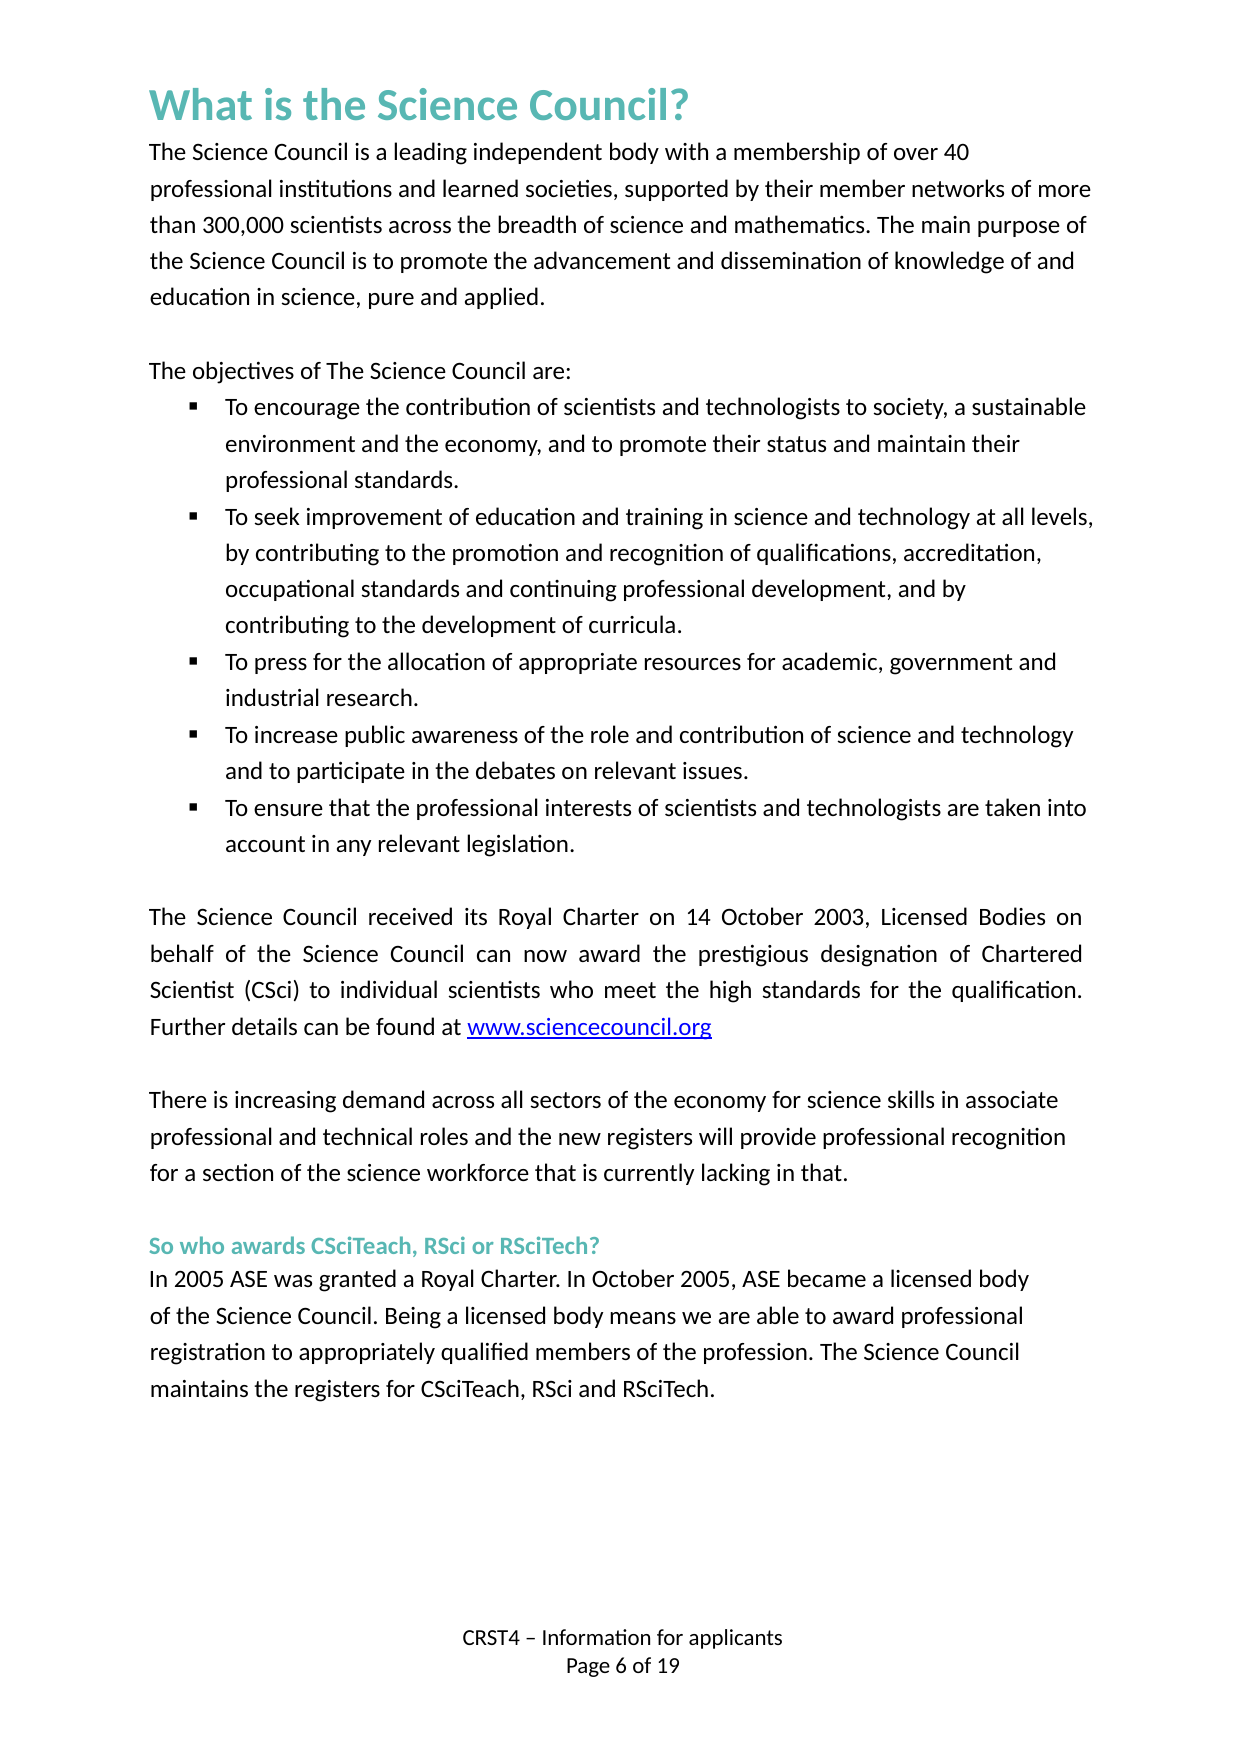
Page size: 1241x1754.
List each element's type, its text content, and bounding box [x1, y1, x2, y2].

list To increase public awareness of the role and contribution of science and technology and to participate in the debates on relevant issues. [187, 719, 1096, 786]
text In 2005 ASE was granted a Royal Charter. In October 2005, ASE became a licensed body of the Science Council. Being a licensed body means we are able to award professional registration to appropriately qualified members of the profession. The Science Council maintains the registers for CSciTeach, RSci and RSciTech. [148, 1263, 1054, 1403]
list To seek improvement of education and training in science and technology at all levels, by contributing to the promotion and recognition of qualifications, accreditation, occupational standards and continuing professional development, and by contributing to the development of curricula. [187, 501, 1096, 640]
list To encourage the contribution of scientists and technologists to society, a sustainable environment and the economy, and to promote their status and maintain their professional standards. [187, 392, 1096, 494]
subtitle So who awards CSciTeach, RSci or RSciTech? [148, 1230, 1097, 1261]
list To ensure that the professional interests of scientists and technologists are taken into account in any relevant legislation. [187, 792, 1096, 859]
text The objectives of The Science Council are: [148, 355, 1096, 385]
text The Science Council is a leading independent body with a membership of over 40 professional institutions and learned societies, supported by their member networks of more than 300,000 scientists across the breadth of science and mathematics. The main purpose of the Science Council is to promote the advancement and dissemination of knowledge of and education in science, pure and applied. [148, 137, 1096, 312]
text There is increasing demand across all sectors of the economy for science skills in associate professional and technical roles and the new registers will provide professional recognition for a section of the science workforce that is currently lacking in that. [148, 1084, 1088, 1188]
list To press for the allocation of appropriate resources for academic, government and industrial research. [187, 646, 1096, 713]
subtitle What is the Science Council? [148, 76, 1097, 132]
text The Science Council received its Royal Charter on 14 October 2003, Licensed Bodies on behalf of the Science Council can now award the prestigious designation of Chartered Scientist (CSci) to individual scientists who meet the high standards for the qualification. Further details can be found at www.sciencecouncil.org [148, 902, 1085, 1042]
